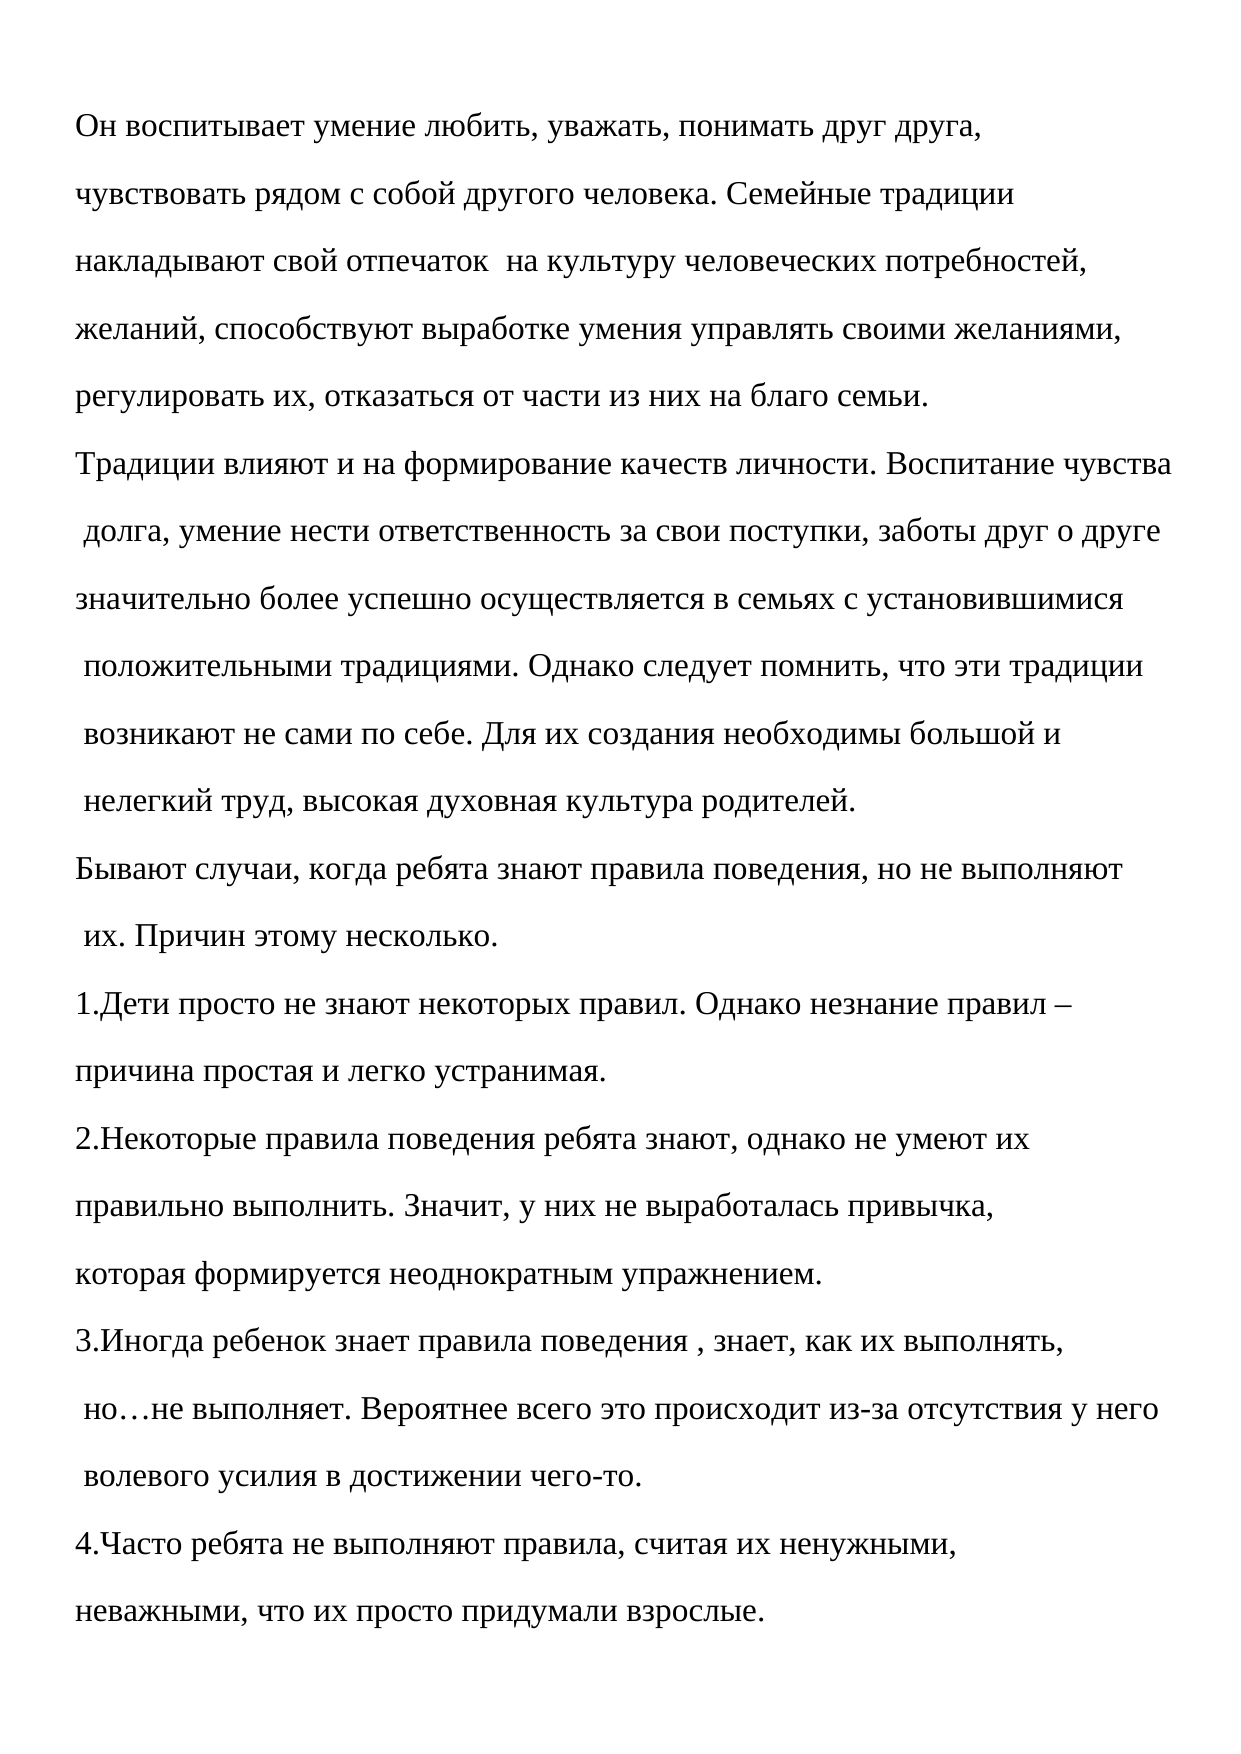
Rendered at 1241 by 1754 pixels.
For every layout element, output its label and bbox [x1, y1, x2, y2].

table_header [67, 75, 1240, 1660]
